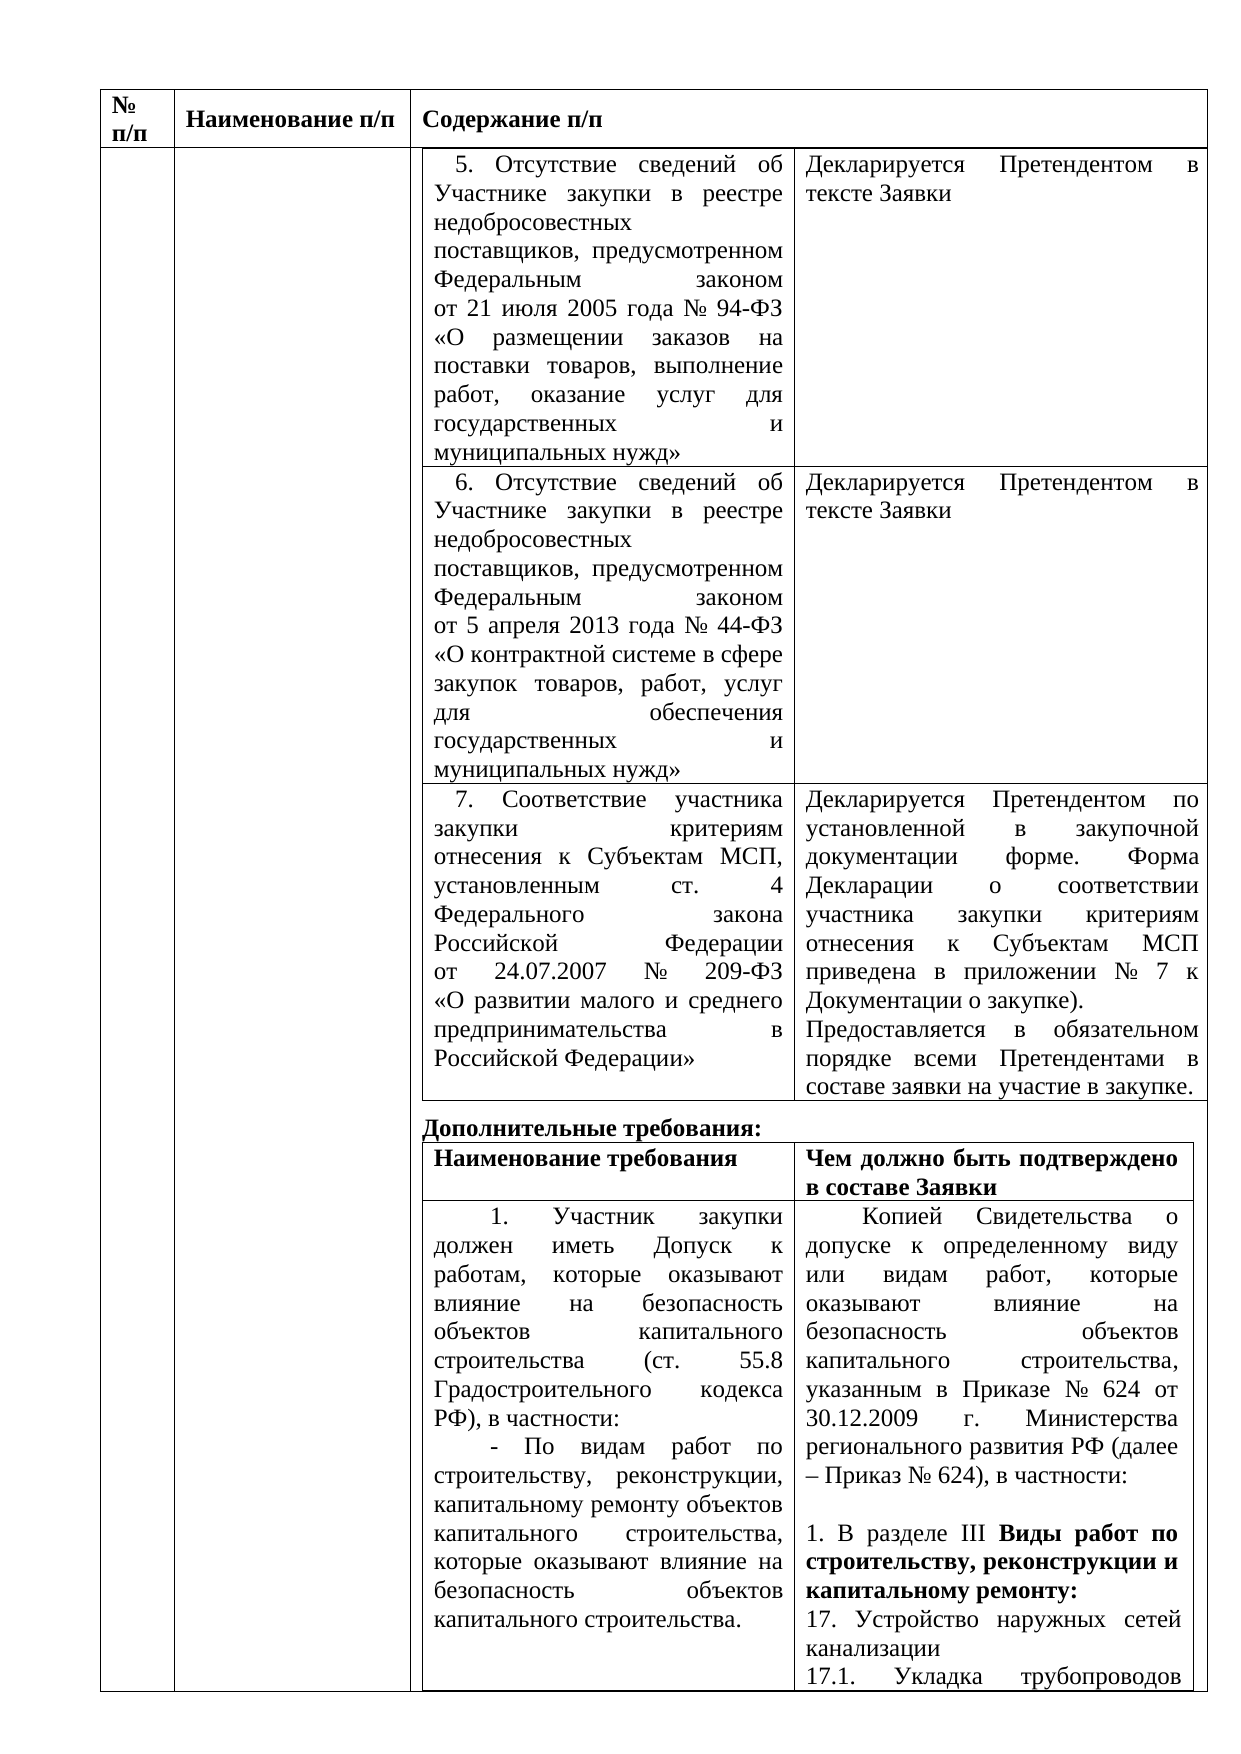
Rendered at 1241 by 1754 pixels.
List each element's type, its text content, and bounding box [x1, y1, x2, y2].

table_header Содержание п/п [411, 90, 1207, 147]
table_cell Общие требования: Дополнительные требования: [411, 148, 1207, 1691]
table_header № п/п [101, 90, 174, 147]
table_cell [101, 148, 174, 1691]
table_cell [175, 148, 410, 1691]
table_header Наименование п/п [175, 90, 410, 147]
